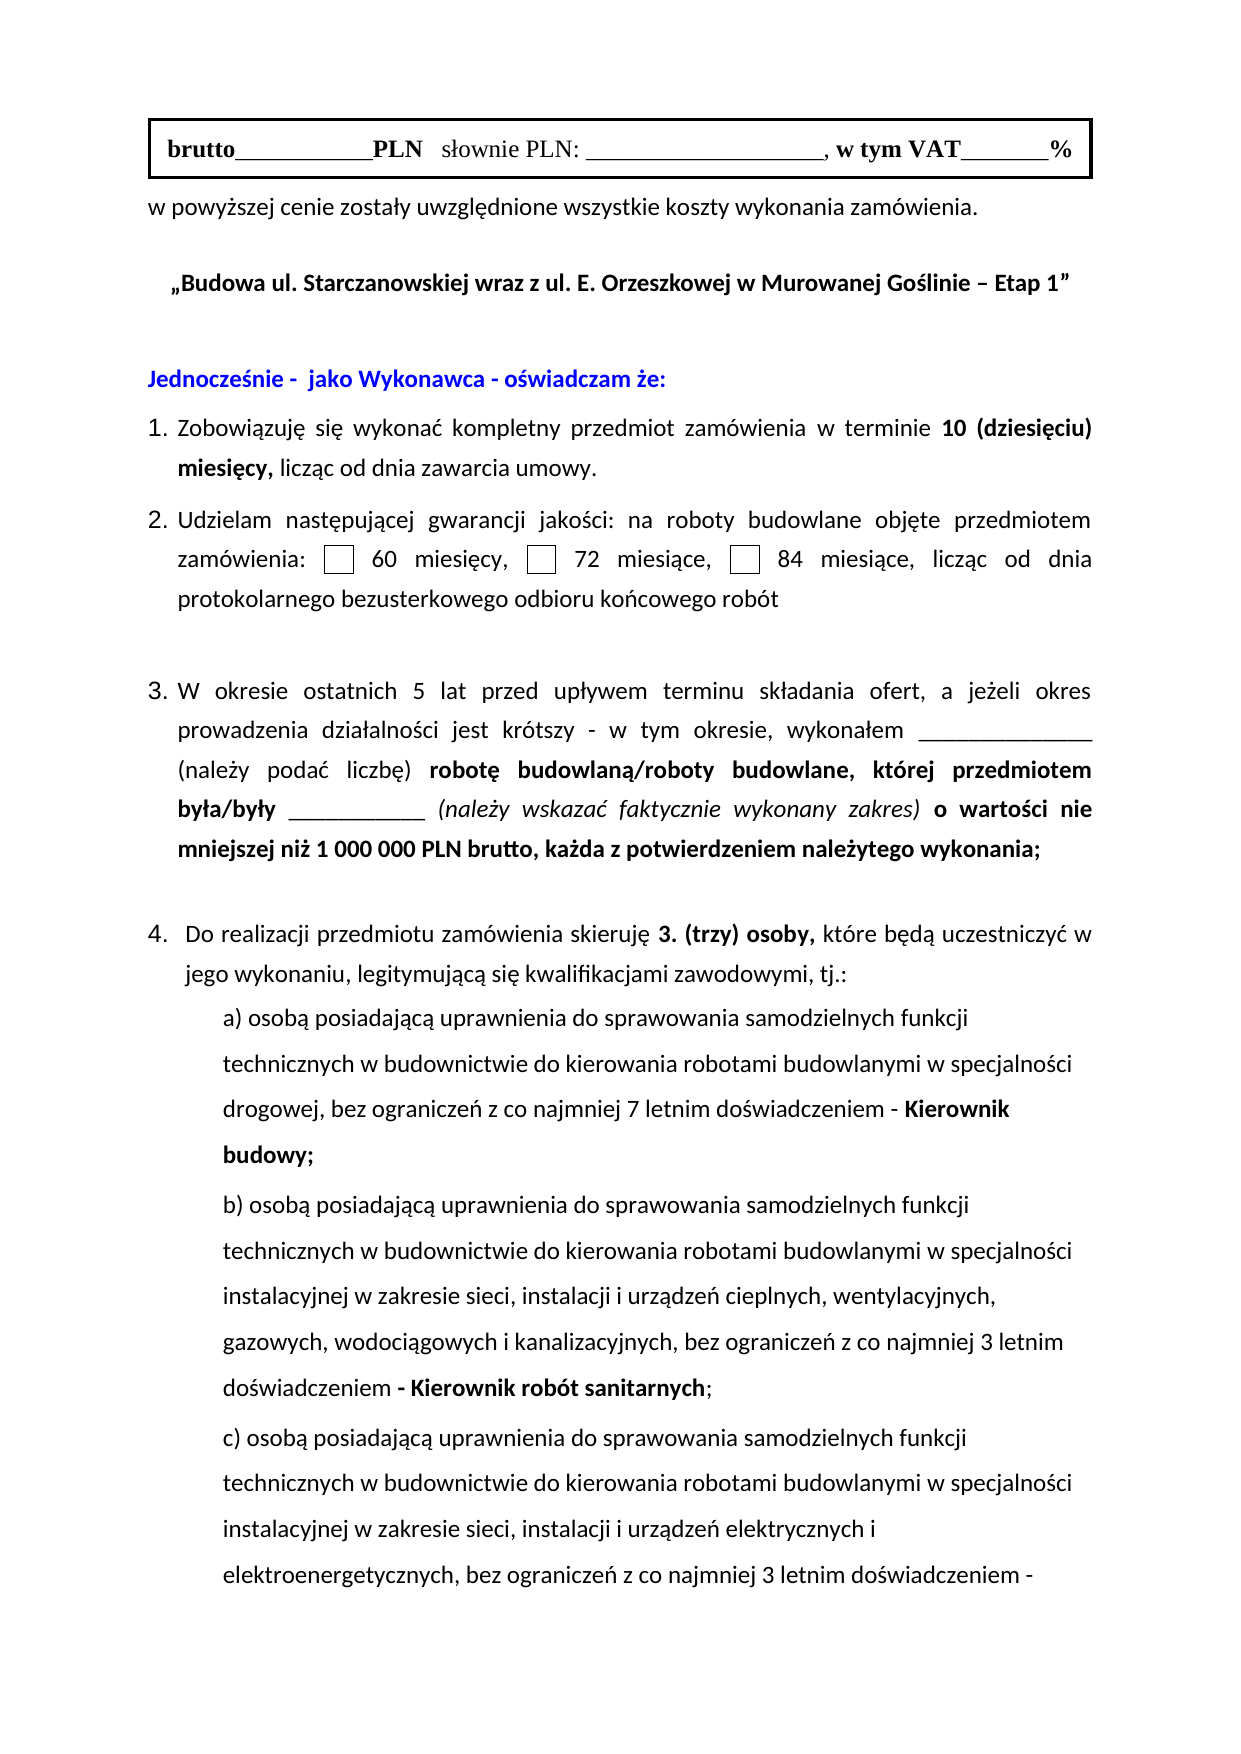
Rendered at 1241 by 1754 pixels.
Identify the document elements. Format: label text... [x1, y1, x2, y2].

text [223, 1422, 1092, 1589]
text w powyższej cenie zostały uwzględnione wszystkie koszty wykonania zamówienia. [148, 191, 1092, 222]
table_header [151, 121, 1089, 176]
text a) osobą posiadającą uprawnienia do sprawowania samodzielnych funkcji technicznych w budownictwie do kierowania robotami budowlanymi w specjalności drogowej, bez ograniczeń z co najmniej 7 letnim doświadczeniem - Kierownik budowy; [223, 1002, 1092, 1170]
list Zobowiązuję się wykonać kompletny przedmiot zamówienia w terminie 10 (dziesięciu) miesięcy, licząc od dnia zawarcia umowy. [148, 412, 1092, 482]
text „Budowa ul. Starczanowskiej wraz z ul. E. Orzeszkowej w Murowanej Goślinie – Etap 1” [148, 267, 1092, 298]
list Do realizacji przedmiotu zamówienia skieruję 3. (trzy) osoby, które będą uczestniczyć w jego wykonaniu, legitymującą się kwalifikacjami zawodowymi, tj.: [148, 919, 1092, 989]
text b) osobą posiadającą uprawnienia do sprawowania samodzielnych funkcji technicznych w budownictwie do kierowania robotami budowlanymi w specjalności instalacyjnej w zakresie sieci, instalacji i urządzeń cieplnych, wentylacyjnych, gazowych, wodociągowych i kanalizacyjnych, bez ograniczeń z co najmniej 3 letnim doświadczeniem - Kierownik robót sanitarnych; [223, 1189, 1092, 1402]
list W okresie ostatnich 5 lat przed upływem terminu składania ofert, a jeżeli okres prowadzenia działalności jest krótszy - w tym okresie, wykonałem ______________ (należy podać liczbę) robotę budowlaną/roboty budowlane, której przedmiotem była/były ___________ (należy wskazać faktycznie wykonany zakres) o wartości nie mniejszej niż 1 000 000 PLN brutto, każda z potwierdzeniem należytego wykonania; [148, 675, 1092, 864]
list Udzielam następującej gwarancji jakości: na roboty budowlane objęte przedmiotem zamówienia: 60 miesięcy, 72 miesiące, 84 miesiące, licząc od dnia protokolarnego bezusterkowego odbioru końcowego robót [148, 504, 1092, 614]
text Jednocześnie - jako Wykonawca - oświadczam że: [148, 363, 1092, 393]
